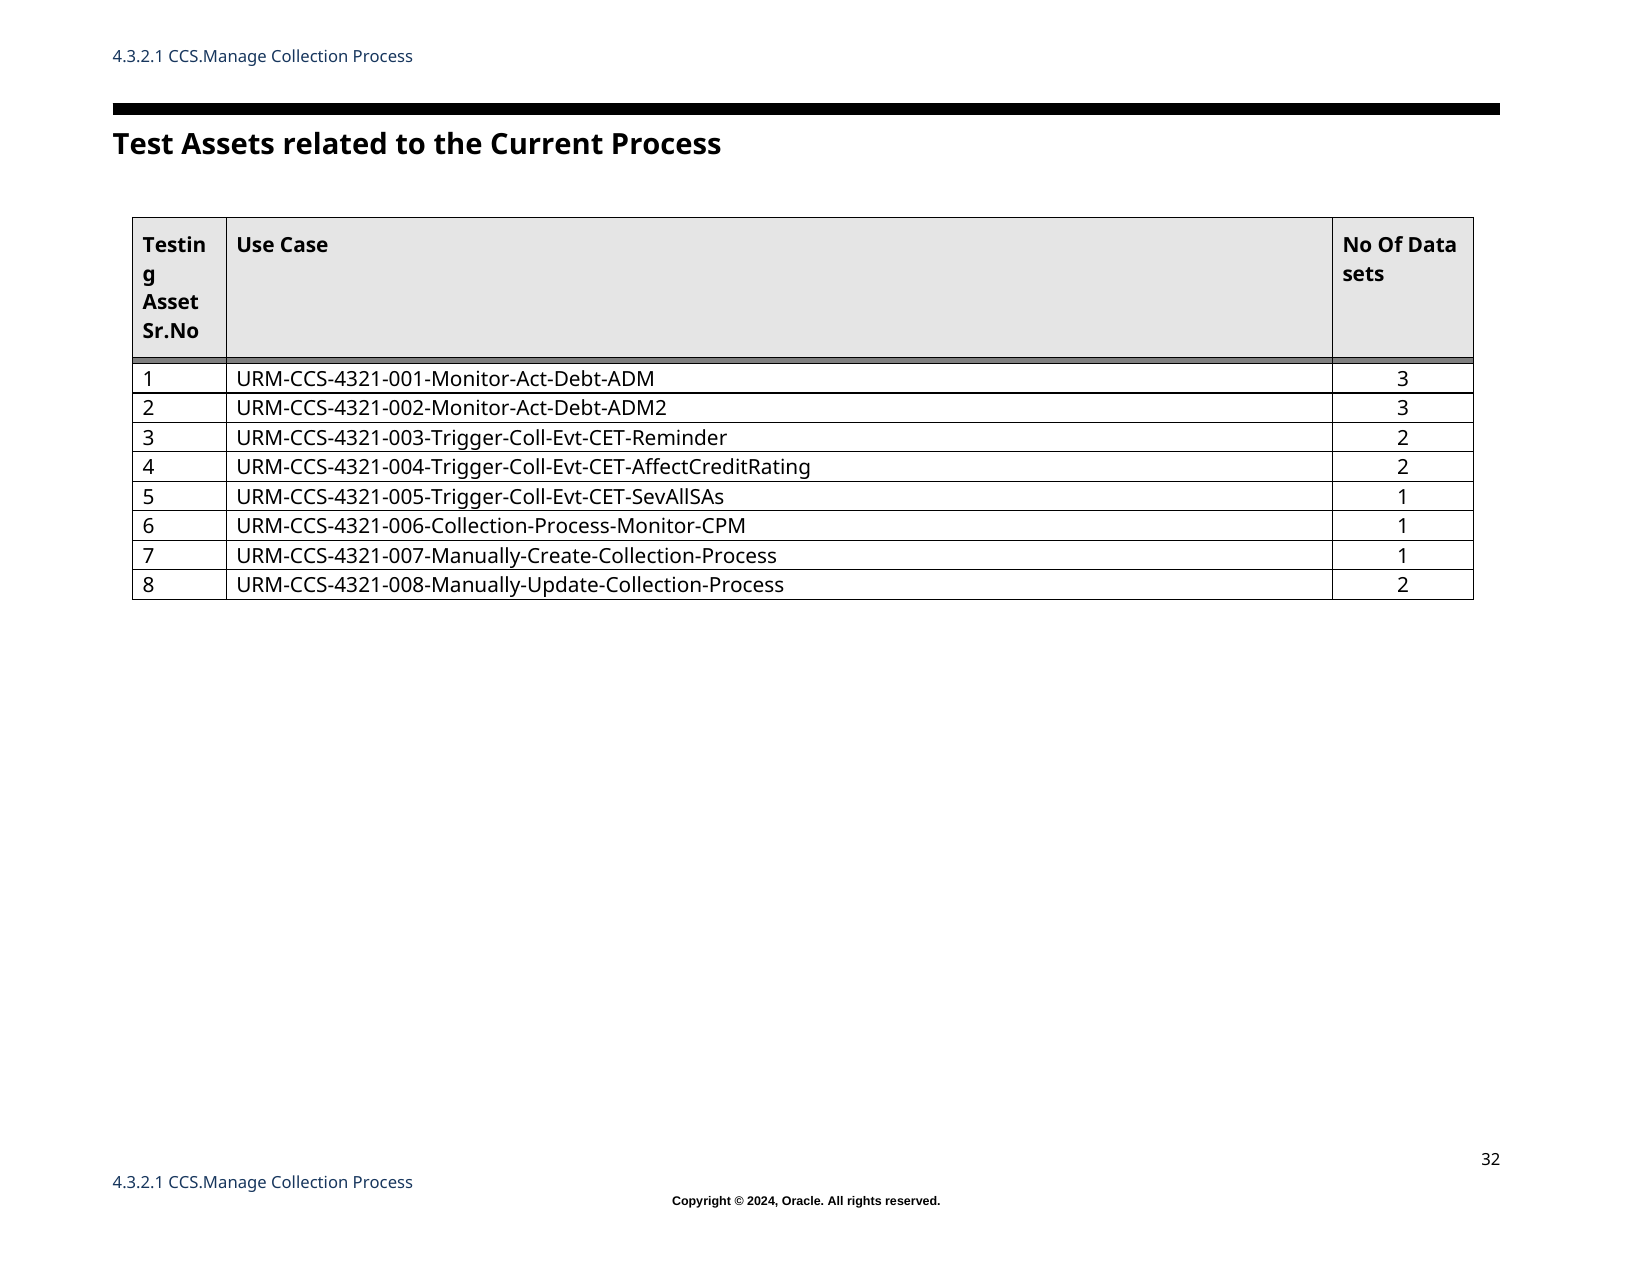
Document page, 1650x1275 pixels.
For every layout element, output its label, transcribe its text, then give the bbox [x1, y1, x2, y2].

table_header No Of Data sets [1333, 218, 1473, 357]
table_header Testing Asset Sr.No [133, 218, 226, 357]
table_cell 7 [133, 541, 226, 569]
table_cell URM-CCS-4321-001-Monitor-Act-Debt-ADM [227, 364, 1332, 392]
table_cell URM-CCS-4321-005-Trigger-Coll-Evt-CET-SevAllSAs [227, 482, 1332, 510]
table_cell URM-CCS-4321-006-Collection-Process-Monitor-CPM [227, 511, 1332, 540]
table_cell 6 [133, 511, 226, 540]
table_cell 2 [133, 394, 226, 422]
table_cell 1 [133, 364, 226, 392]
table_cell 1 [1333, 541, 1473, 569]
table_cell 1 [1333, 511, 1473, 540]
table_cell 2 [1333, 570, 1473, 599]
table_header Use Case [227, 218, 1332, 357]
table_cell URM-CCS-4321-004-Trigger-Coll-Evt-CET-AffectCreditRating [227, 452, 1332, 481]
table_cell 1 [1333, 482, 1473, 510]
table_cell 4 [133, 452, 226, 481]
table_cell [227, 358, 1332, 363]
table_cell URM-CCS-4321-007-Manually-Create-Collection-Process [227, 541, 1332, 569]
table_cell URM-CCS-4321-008-Manually-Update-Collection-Process [227, 570, 1332, 599]
table_cell [133, 358, 226, 363]
table_cell 3 [133, 423, 226, 451]
table_cell URM-CCS-4321-002-Monitor-Act-Debt-ADM2 [227, 394, 1332, 422]
table_cell 2 [1333, 452, 1473, 481]
table_cell [1333, 358, 1473, 363]
table_cell 2 [1333, 423, 1473, 451]
subtitle Test Assets related to the Current Process [112, 104, 1500, 163]
table_cell 3 [1333, 364, 1473, 392]
table_cell URM-CCS-4321-003-Trigger-Coll-Evt-CET-Reminder [227, 423, 1332, 451]
table_cell 5 [133, 482, 226, 510]
table_cell 8 [133, 570, 226, 599]
table_cell 3 [1333, 394, 1473, 422]
